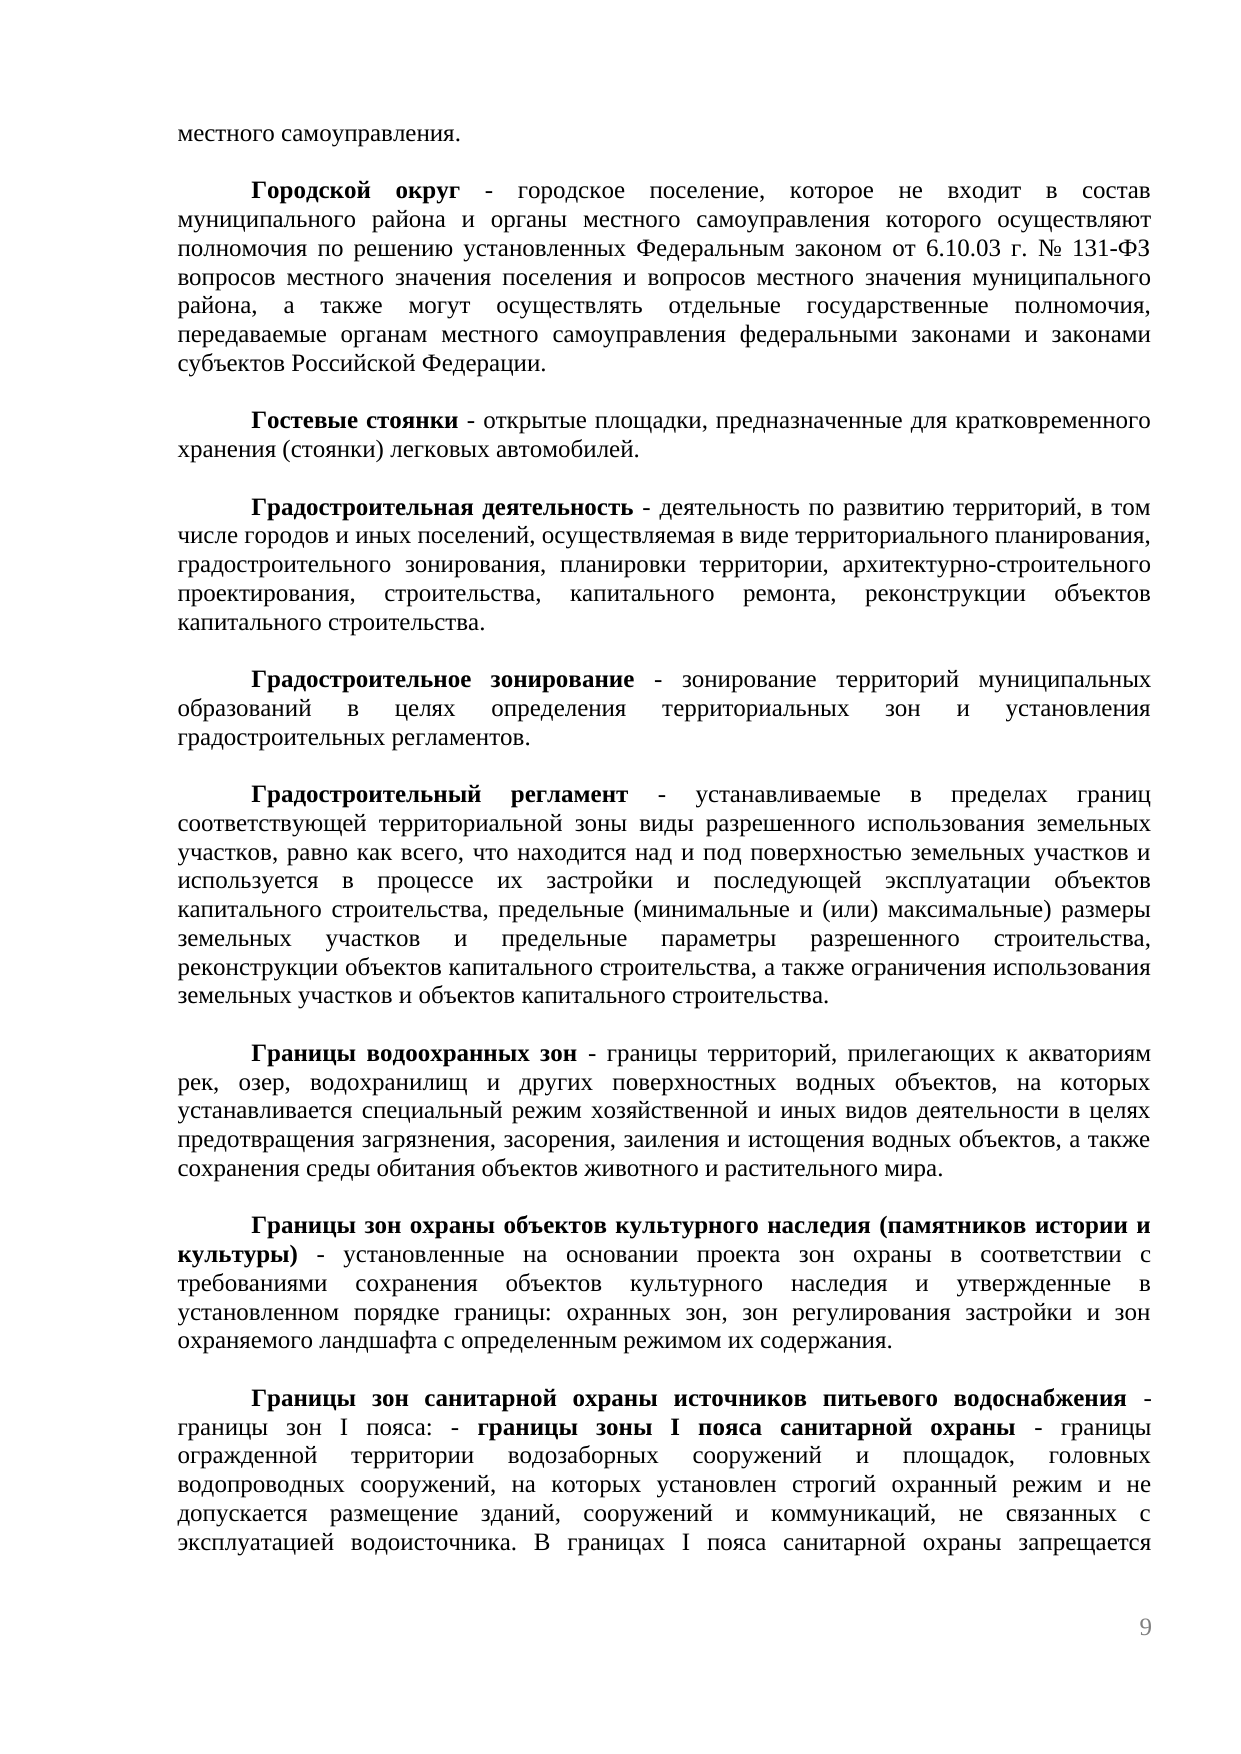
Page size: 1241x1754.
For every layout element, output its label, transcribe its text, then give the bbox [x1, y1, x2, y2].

text Городской округ - городское поселение, которое не входит в состав муниципального района и органы местного самоуправления которого осуществляют полномочия по решению установленных Федеральным законом от 6.10.03 г. № 131-ФЗ вопросов местного значения поселения и вопросов местного значения муниципального района, а также могут осуществлять отдельные государственные полномочия, передаваемые органам местного самоуправления федеральными законами и законами субъектов Российской Федерации. [177, 176, 1152, 377]
text Границы водоохранных зон - границы территорий, прилегающих к акваториям рек, озер, водохранилищ и других поверхностных водных объектов, на которых устанавливается специальный режим хозяйственной и иных видов деятельности в целях предотвращения загрязнения, засорения, заиления и истощения водных объектов, а также сохранения среды обитания объектов животного и растительного мира. [177, 1038, 1152, 1182]
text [177, 118, 1152, 147]
text Границы зон охраны объектов культурного наследия (памятников истории и культуры) - установленные на основании проекта зон охраны в соответствии с требованиями сохранения объектов культурного наследия и утвержденные в установленном порядке границы: охранных зон, зон регулирования застройки и зон охраняемого ландшафта с определенным режимом их содержания. [177, 1211, 1152, 1354]
text Градостроительная деятельность - деятельность по развитию территорий, в том числе городов и иных поселений, осуществляемая в виде территориального планирования, градостроительного зонирования, планировки территории, архитектурно-строительного проектирования, строительства, капитального ремонта, реконструкции объектов капитального строительства. [177, 492, 1152, 636]
text Градостроительный регламент - устанавливаемые в пределах границ соответствующей территориальной зоны виды разрешенного использования земельных участков, равно как всего, что находится над и под поверхностью земельных участков и используется в процессе их застройки и последующей эксплуатации объектов капитального строительства, предельные (минимальные и (или) максимальные) размеры земельных участков и предельные параметры разрешенного строительства, реконструкции объектов капитального строительства, а также ограничения использования земельных участков и объектов капитального строительства. [177, 779, 1152, 1009]
text Градостроительное зонирование - зонирование территорий муниципальных образований в целях определения территориальных зон и установления градостроительных регламентов. [177, 664, 1152, 751]
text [177, 1383, 1152, 1556]
text Гостевые стоянки - открытые площадки, предназначенные для кратковременного хранения (стоянки) легковых автомобилей. [177, 406, 1152, 463]
